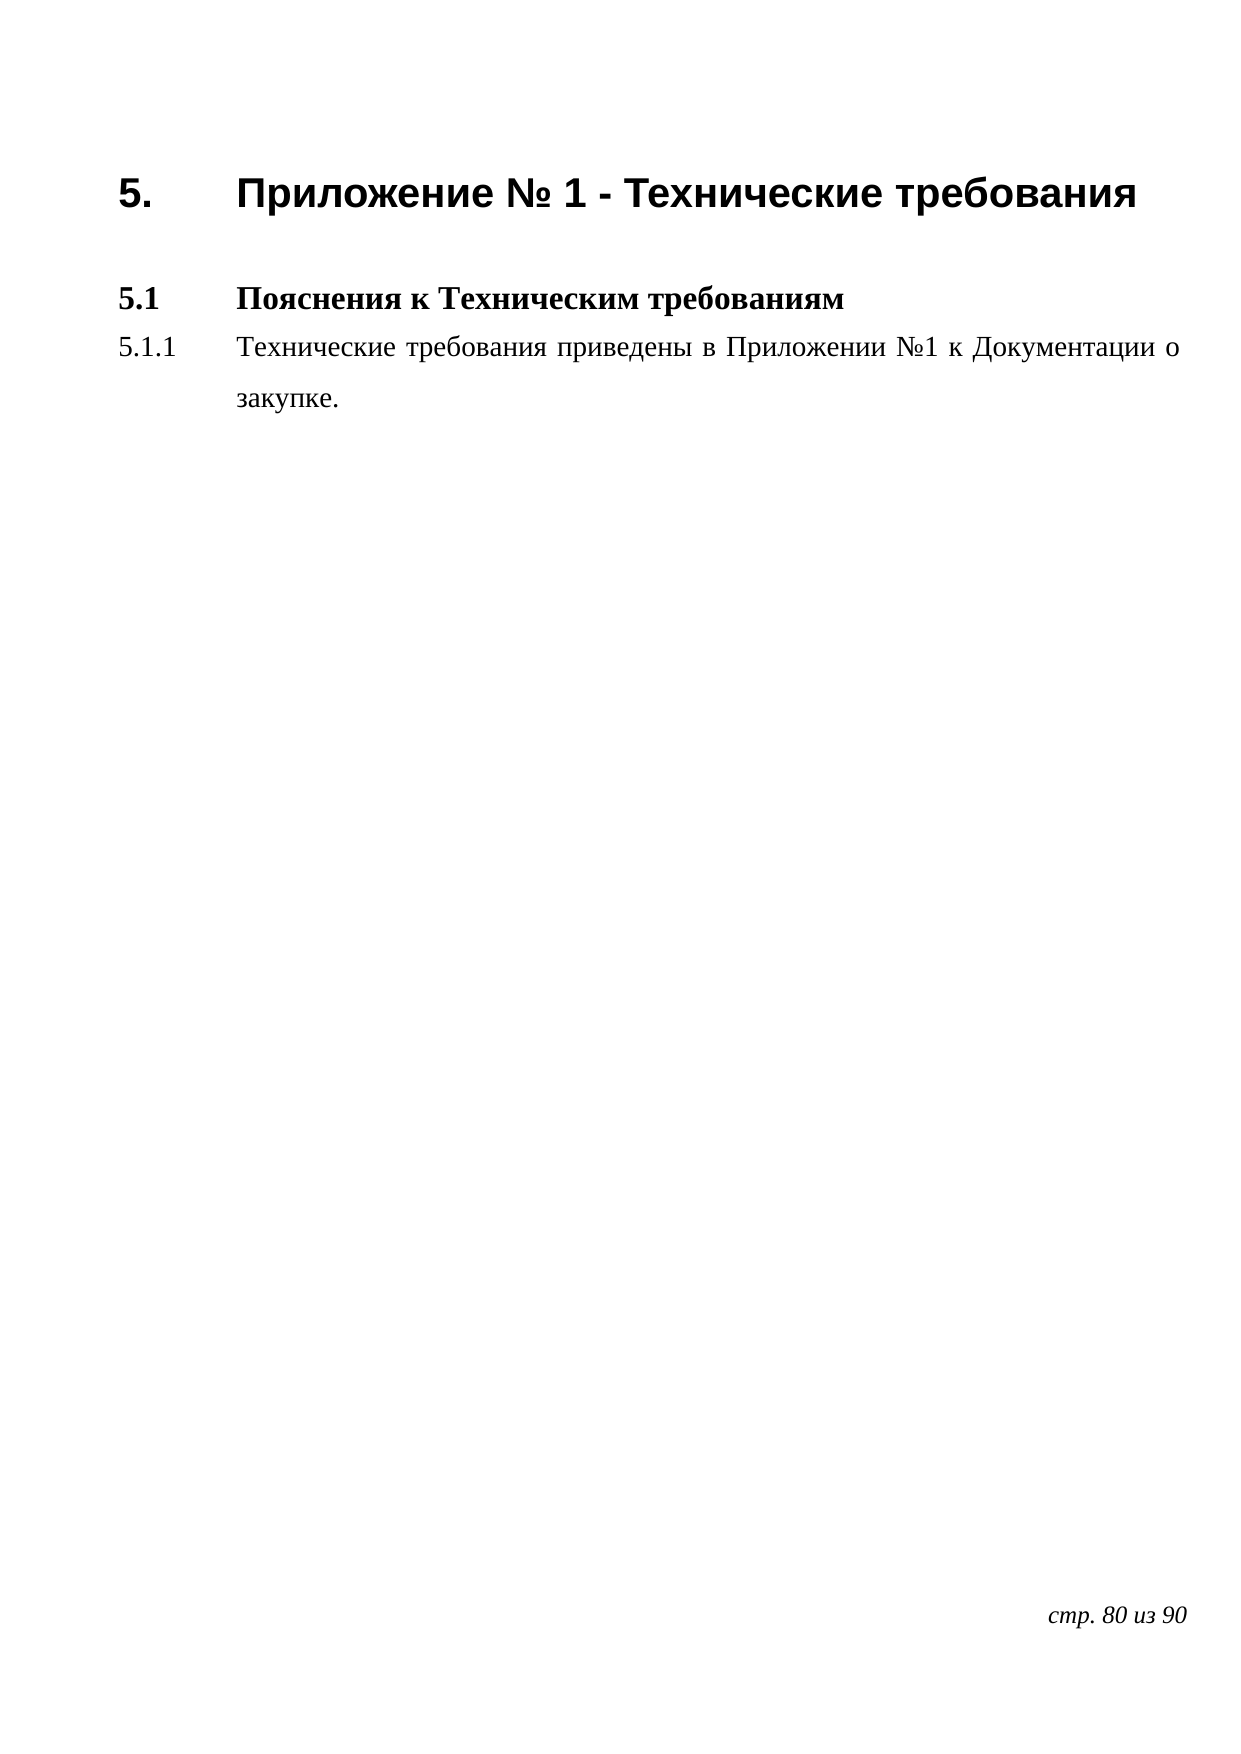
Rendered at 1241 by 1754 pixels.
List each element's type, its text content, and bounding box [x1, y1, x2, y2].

list Технические требования приведены в Приложении №1 к Документации о закупке. [118, 329, 1181, 413]
subtitle Приложение № 1 - Технические требования [118, 168, 1181, 216]
subtitle Пояснения к Техническим требованиям [118, 278, 1181, 317]
